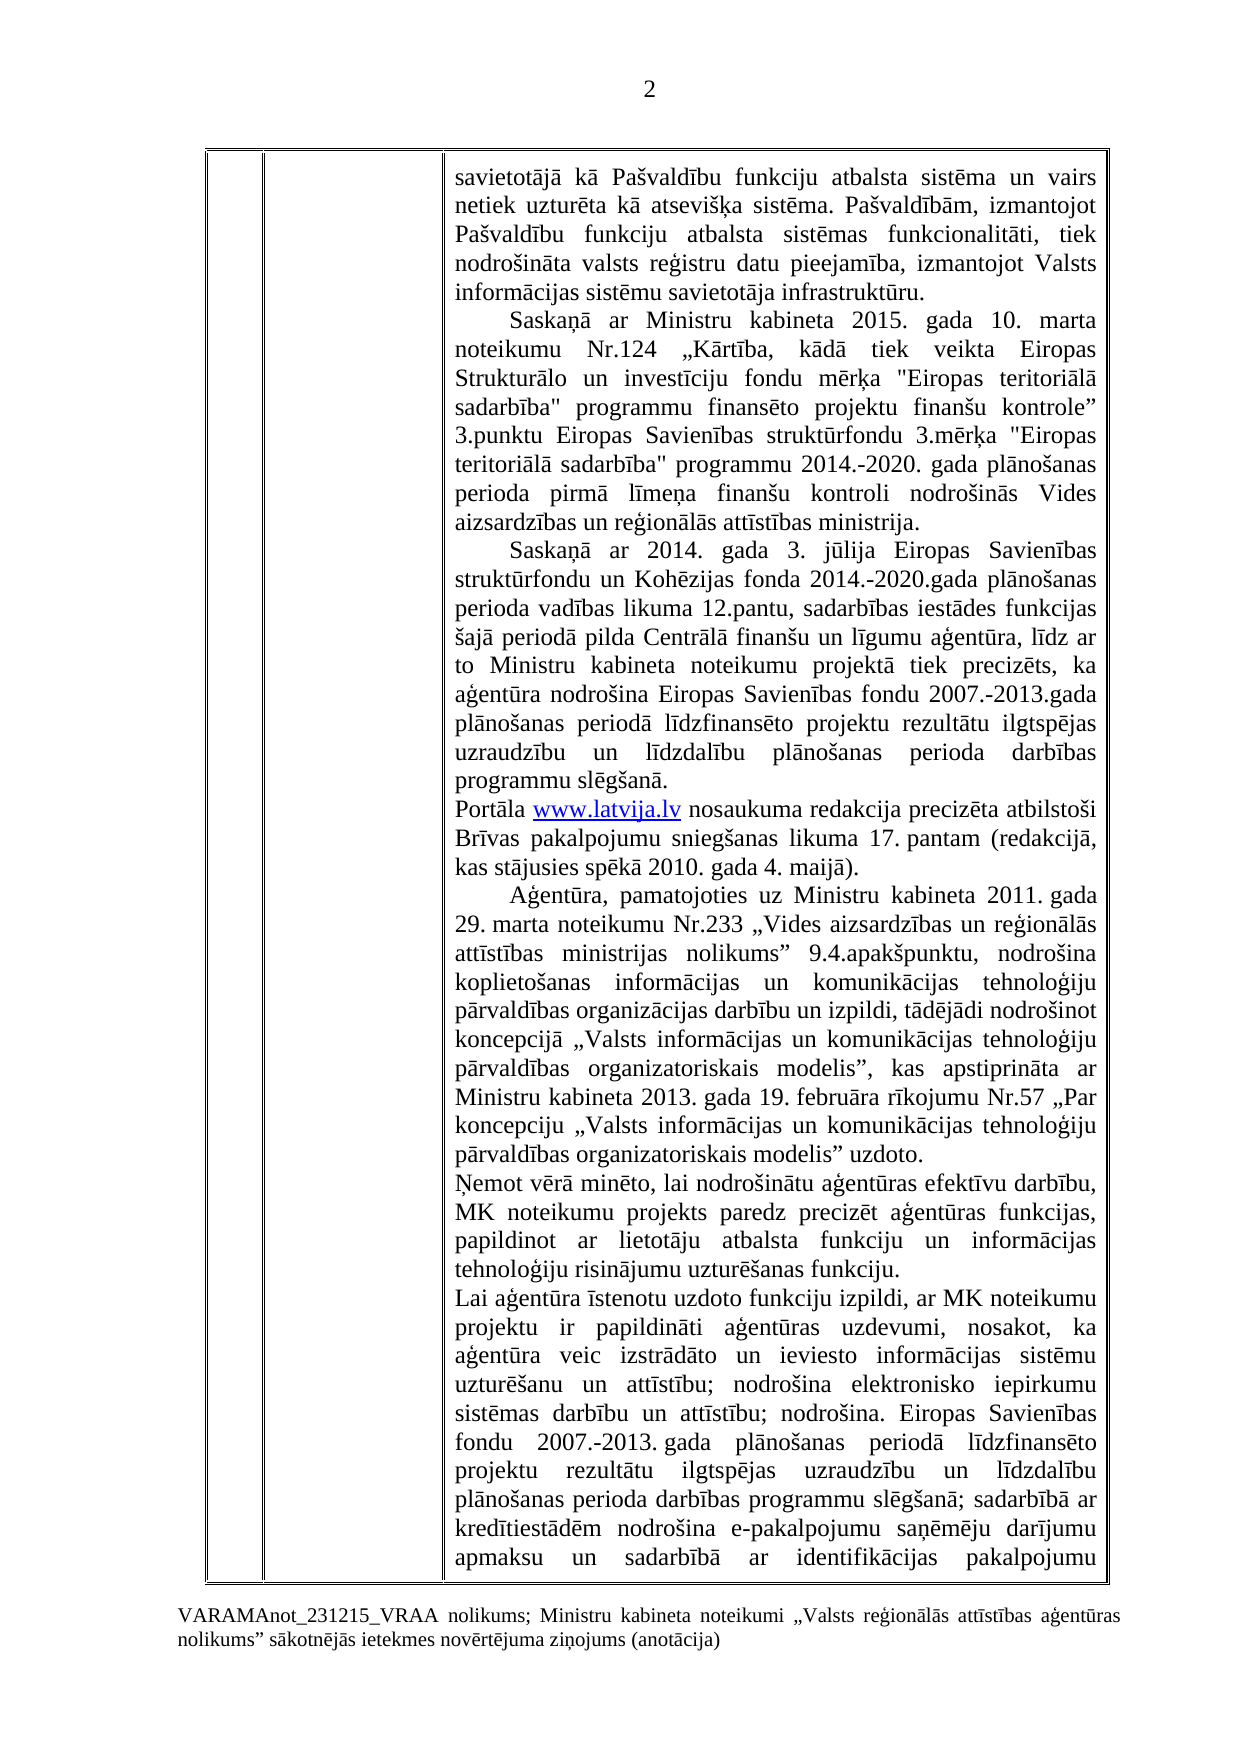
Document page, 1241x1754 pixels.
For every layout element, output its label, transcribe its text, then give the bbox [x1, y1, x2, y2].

table_cell 2. [207, 151, 264, 1582]
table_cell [444, 151, 1106, 1582]
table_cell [264, 151, 443, 1582]
